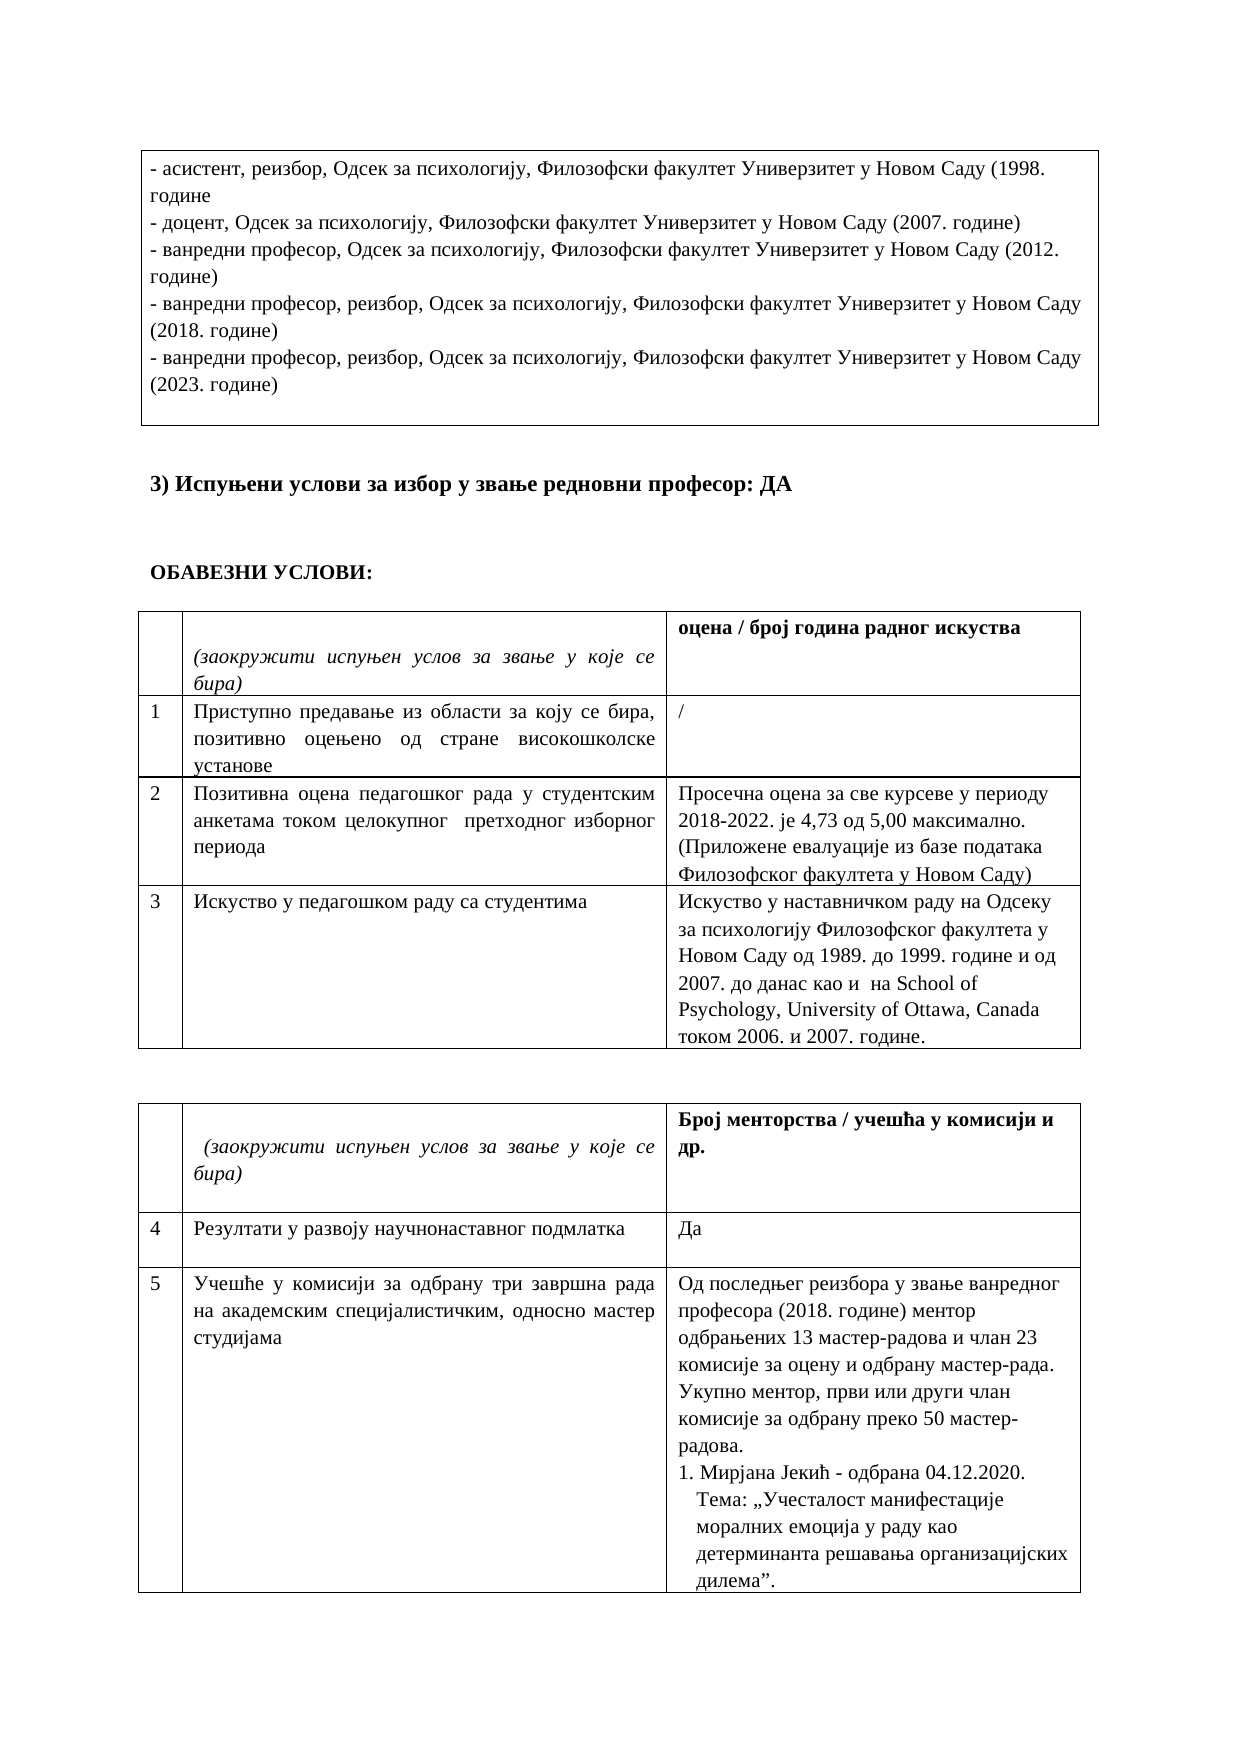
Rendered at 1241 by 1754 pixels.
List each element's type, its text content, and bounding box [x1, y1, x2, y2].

text 3) Испуњени услови за избор у звање редновни професор: ДА [150, 470, 1090, 497]
text ОБАВЕЗНИ УСЛОВИ: [150, 557, 1090, 584]
table_cell 4 [139, 1213, 182, 1267]
table_header Број менторства / учешћа у комисији и др. [667, 1104, 1080, 1212]
text - ванредни професор, реизбор, Одсек за психологију, Филозофски факултет Универзитет у Новом Саду (2018. године) [150, 288, 1090, 342]
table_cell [183, 1268, 666, 1592]
table_cell Да [667, 1213, 1080, 1267]
table_header [139, 1104, 182, 1212]
text - ванредни професор, реизбор, Одсек за психологију, Филозофски факултет Универзитет у Новом Саду (2023. године) [150, 342, 1090, 396]
table_cell Позитивна оцена педагошког рада у студентским анкетама током целокупног претходног изборног периода [183, 778, 666, 885]
table_cell / [667, 696, 1080, 776]
table_cell Искуство у педагошком раду са студентима [183, 886, 666, 1048]
table_header oценa / број година радног искуства [667, 612, 1080, 694]
text - асистент, реизбор, Одсек за психологију, Филозофски факултет Универзитет у Новом Саду (1998. године [142, 151, 1098, 207]
table_cell 3 [139, 886, 182, 1048]
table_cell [667, 1268, 1080, 1592]
table_cell Просечна оцена за све курсеве у периоду 2018-2022. је 4,73 од 5,00 максимално. (Приложене евалуације из базе података Филозофског факултета у Новом Саду) [667, 778, 1080, 885]
table_cell Резултати у развоју научнонаставног подмлатка [183, 1213, 666, 1267]
table_header [139, 612, 182, 694]
text - доцент, Одсек за психологију, Филозофски факултет Универзитет у Новом Саду (2007. године) [150, 207, 1090, 234]
table_cell Искуство у наставничком раду на Одсеку за психологију Филозофског факултета у Новом Саду од 1989. до 1999. године и од 2007. до данас као и на School of Psychology, University of Ottawa, Canada током 2006. и 2007. године. [667, 886, 1080, 1048]
table_cell Приступно предавање из области за коју се бира, позитивно оцењено од стране високошколске установе [183, 696, 666, 776]
table_header (заокружити испуњен услов за звање у које се бира) [183, 1104, 666, 1212]
table_cell 5 [139, 1268, 182, 1592]
table_cell 2 [139, 778, 182, 885]
table_header (заокружити испуњен услов за звање у које се бира) [183, 612, 666, 694]
table_cell 1 [139, 696, 182, 776]
text - ванредни професор, Одсек за психологију, Филозофски факултет Универзитет у Новом Саду (2012. године) [150, 234, 1090, 288]
